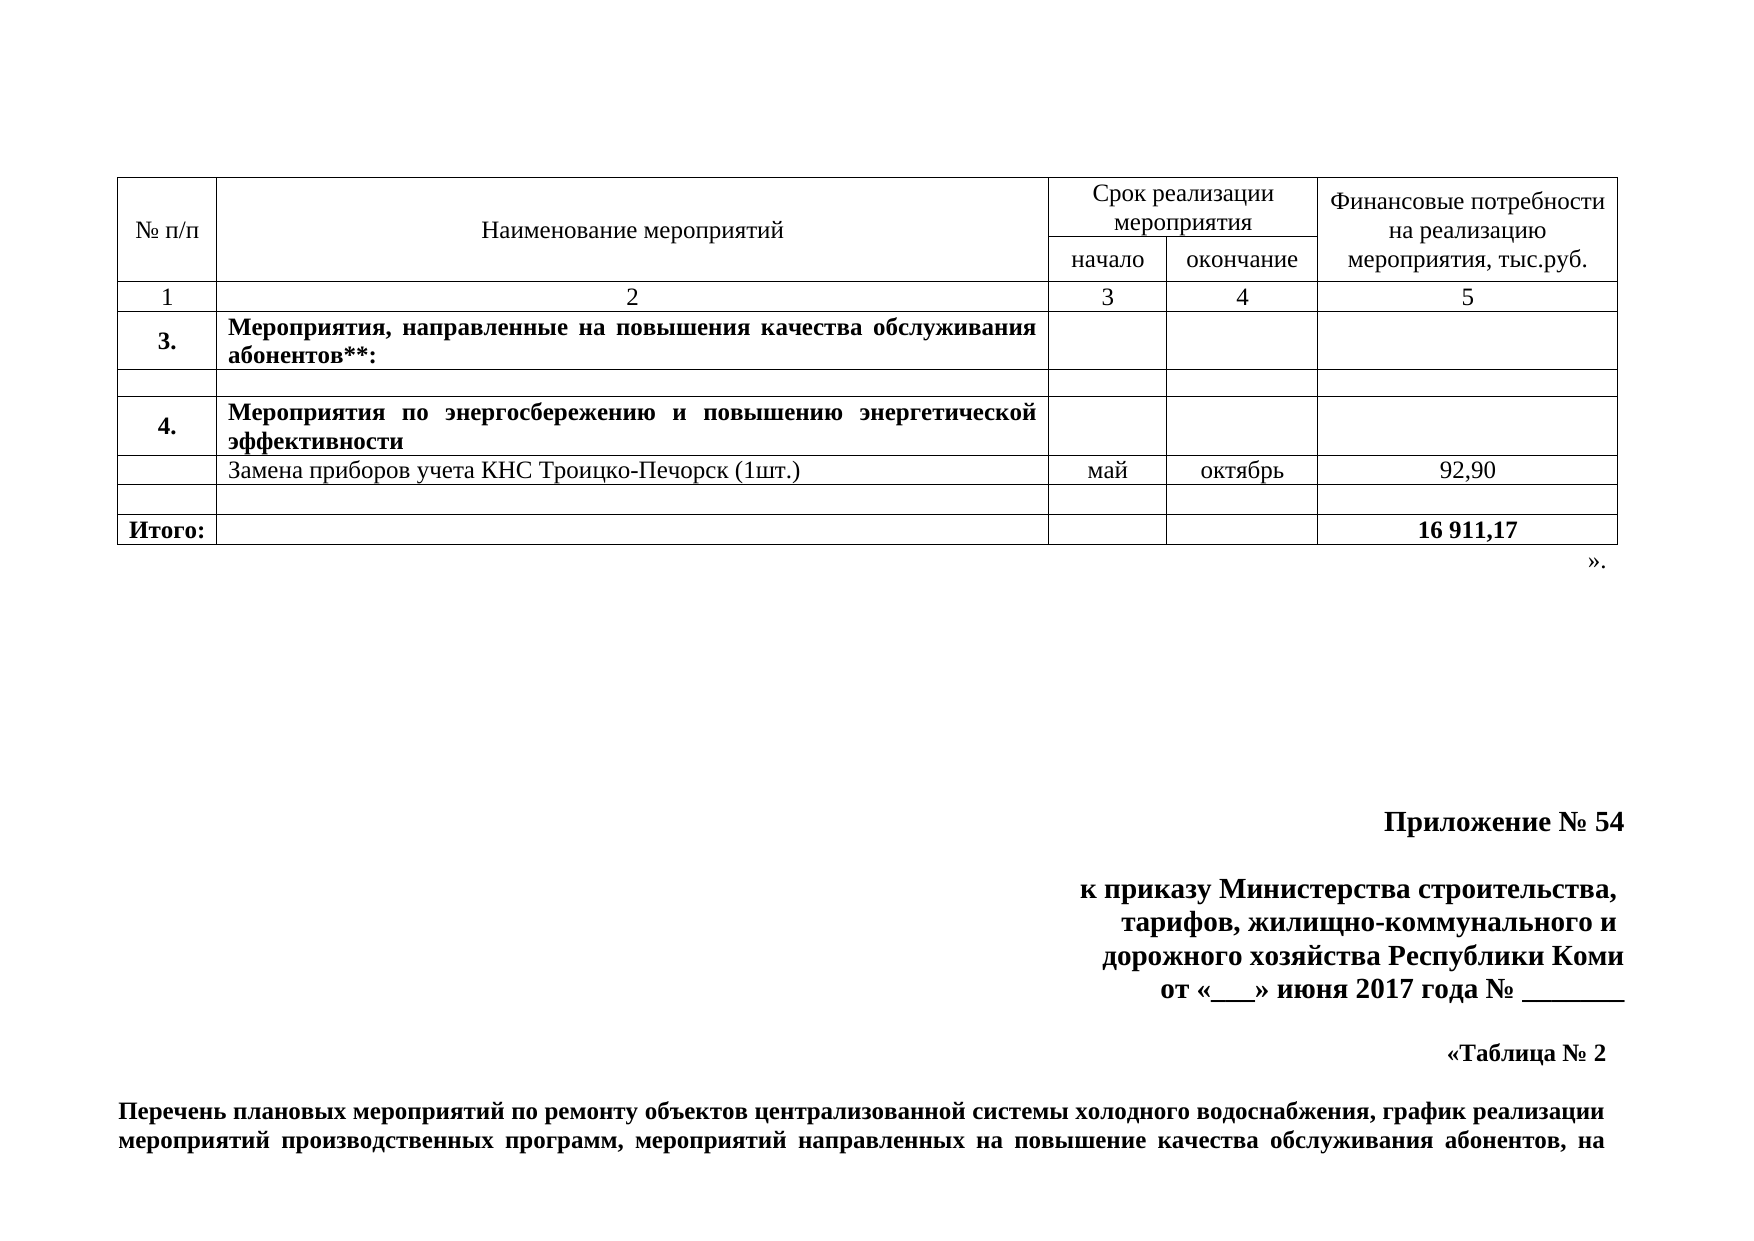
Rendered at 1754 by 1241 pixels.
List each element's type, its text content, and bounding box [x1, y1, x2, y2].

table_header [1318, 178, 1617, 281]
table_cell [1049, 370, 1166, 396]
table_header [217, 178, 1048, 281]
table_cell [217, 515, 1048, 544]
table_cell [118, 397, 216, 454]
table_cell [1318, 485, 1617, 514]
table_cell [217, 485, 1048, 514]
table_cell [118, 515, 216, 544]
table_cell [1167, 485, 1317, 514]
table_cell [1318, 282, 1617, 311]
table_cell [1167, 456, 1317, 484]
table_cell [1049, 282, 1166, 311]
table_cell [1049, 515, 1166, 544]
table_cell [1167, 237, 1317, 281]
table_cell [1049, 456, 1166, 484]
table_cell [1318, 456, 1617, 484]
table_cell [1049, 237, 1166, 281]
text к приказу Министерства строительства, тарифов, жилищно-коммунального и дорожного хозяйства Республики Коми [118, 871, 1624, 971]
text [118, 1096, 1606, 1153]
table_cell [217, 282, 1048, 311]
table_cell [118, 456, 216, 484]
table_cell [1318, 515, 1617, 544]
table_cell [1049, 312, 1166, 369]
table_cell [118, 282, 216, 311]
text ». [118, 545, 1606, 574]
text от «___» июня 2017 года № _______ [118, 971, 1624, 1005]
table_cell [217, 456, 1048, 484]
text «Таблица № 2 [118, 1038, 1606, 1067]
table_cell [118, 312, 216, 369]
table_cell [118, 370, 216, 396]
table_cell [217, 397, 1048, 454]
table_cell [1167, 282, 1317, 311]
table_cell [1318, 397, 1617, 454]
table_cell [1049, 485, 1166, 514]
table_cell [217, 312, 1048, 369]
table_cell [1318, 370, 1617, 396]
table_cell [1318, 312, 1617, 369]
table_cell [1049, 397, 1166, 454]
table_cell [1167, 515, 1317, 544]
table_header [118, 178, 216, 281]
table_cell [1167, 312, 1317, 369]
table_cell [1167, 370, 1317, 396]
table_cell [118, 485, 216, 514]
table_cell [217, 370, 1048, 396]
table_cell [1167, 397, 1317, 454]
text Приложение № 54 [118, 804, 1624, 837]
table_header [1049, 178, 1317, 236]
